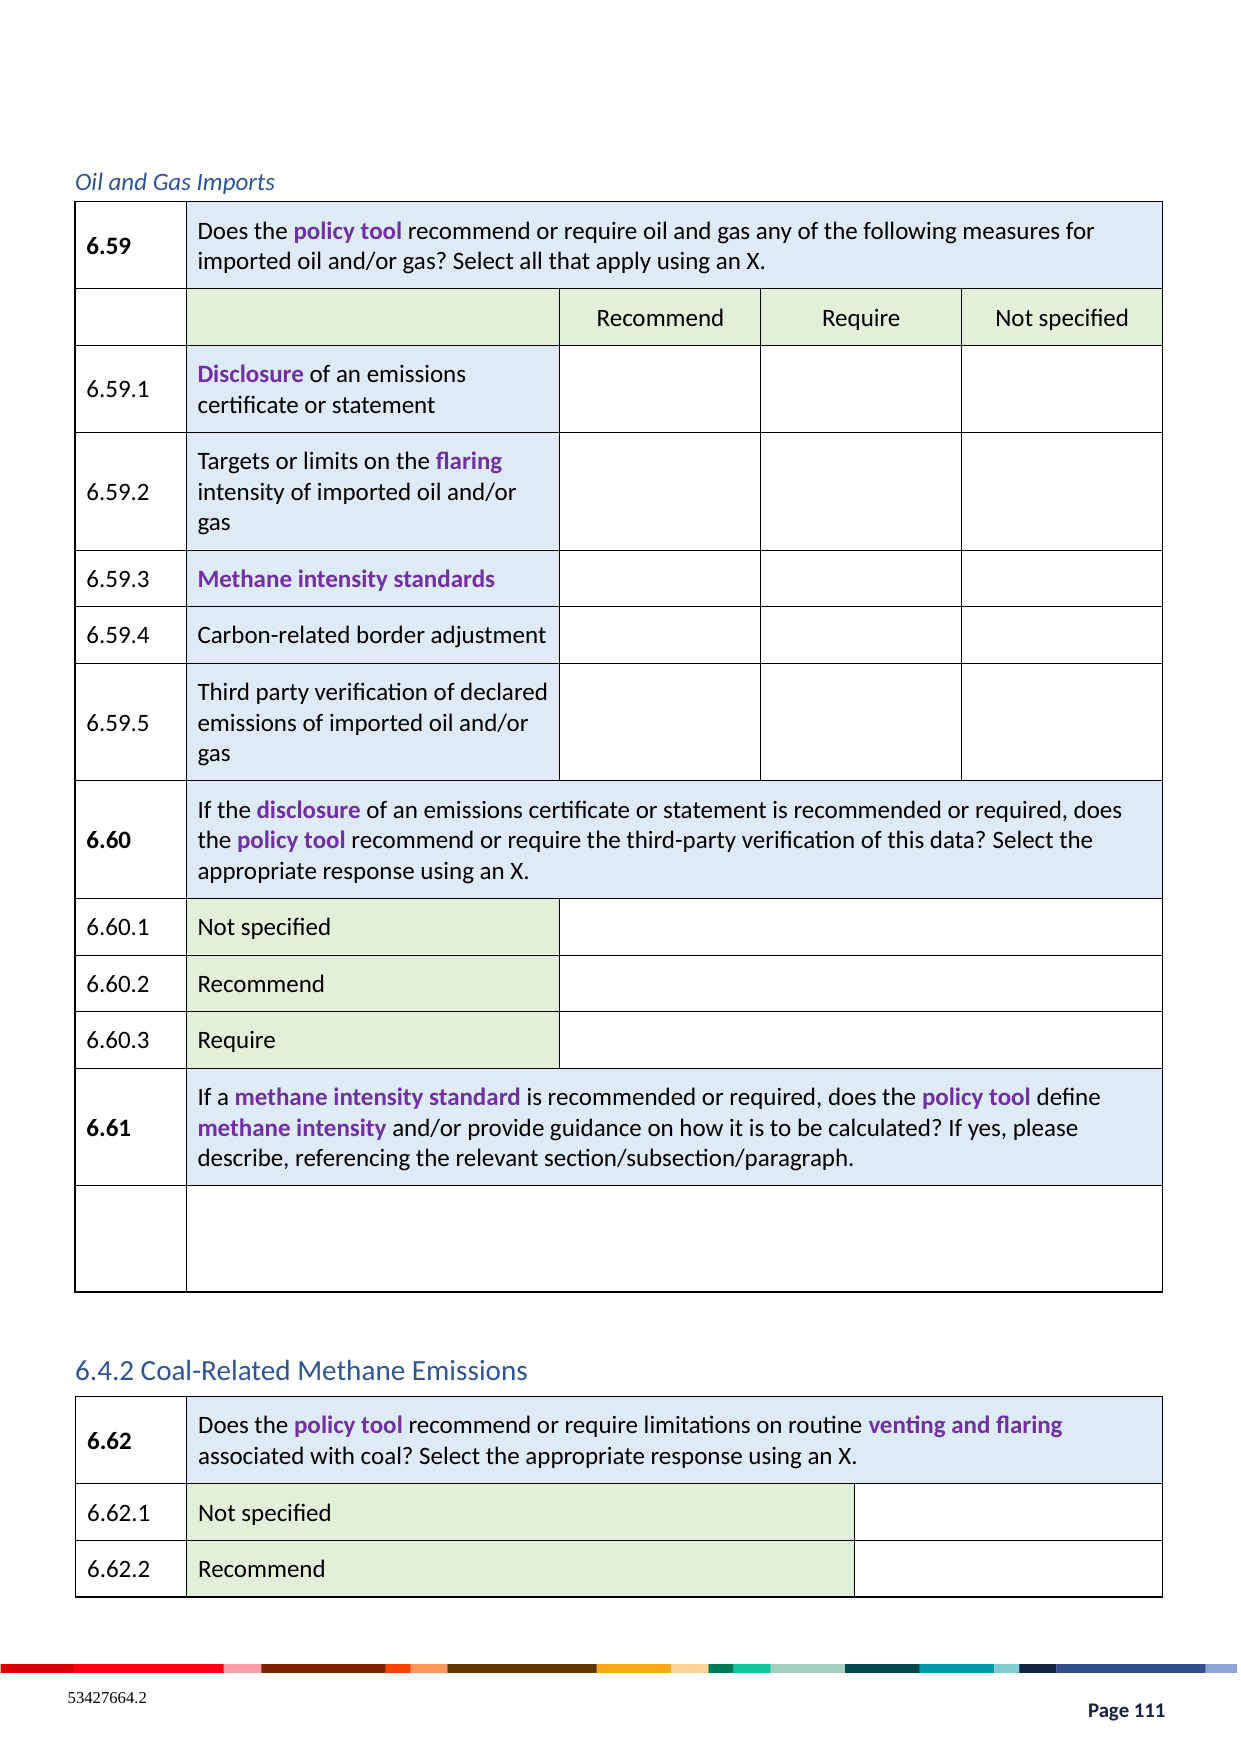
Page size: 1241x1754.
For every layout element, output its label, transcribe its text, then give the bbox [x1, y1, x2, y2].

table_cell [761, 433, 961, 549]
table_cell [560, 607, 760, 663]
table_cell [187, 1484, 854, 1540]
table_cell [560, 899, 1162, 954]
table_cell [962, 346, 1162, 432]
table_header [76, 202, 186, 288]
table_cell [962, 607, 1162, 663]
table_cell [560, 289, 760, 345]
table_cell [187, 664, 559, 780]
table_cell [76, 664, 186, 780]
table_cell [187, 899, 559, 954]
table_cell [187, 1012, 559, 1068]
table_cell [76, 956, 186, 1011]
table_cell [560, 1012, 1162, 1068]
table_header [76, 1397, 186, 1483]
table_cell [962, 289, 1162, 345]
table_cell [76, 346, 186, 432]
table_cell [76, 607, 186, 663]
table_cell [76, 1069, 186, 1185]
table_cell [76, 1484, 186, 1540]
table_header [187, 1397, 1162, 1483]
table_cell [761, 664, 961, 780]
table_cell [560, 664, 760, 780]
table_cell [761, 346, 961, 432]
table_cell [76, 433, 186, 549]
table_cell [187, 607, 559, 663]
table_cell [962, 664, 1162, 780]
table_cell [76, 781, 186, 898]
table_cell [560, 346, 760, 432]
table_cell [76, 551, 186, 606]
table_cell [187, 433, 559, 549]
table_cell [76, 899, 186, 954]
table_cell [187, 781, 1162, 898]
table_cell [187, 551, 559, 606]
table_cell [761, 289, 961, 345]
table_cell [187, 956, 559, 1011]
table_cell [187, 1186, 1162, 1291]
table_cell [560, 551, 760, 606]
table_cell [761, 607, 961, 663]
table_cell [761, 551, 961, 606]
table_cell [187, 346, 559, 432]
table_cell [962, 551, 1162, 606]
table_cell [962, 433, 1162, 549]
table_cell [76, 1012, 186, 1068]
subtitle Oil and Gas Imports [75, 167, 1165, 197]
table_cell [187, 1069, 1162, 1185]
subtitle 6.4.2 Coal-Related Methane Emissions [75, 1352, 1165, 1388]
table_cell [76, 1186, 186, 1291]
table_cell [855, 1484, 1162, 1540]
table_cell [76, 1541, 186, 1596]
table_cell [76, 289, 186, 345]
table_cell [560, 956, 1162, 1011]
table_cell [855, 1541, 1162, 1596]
picture [0, 1664, 1236, 1673]
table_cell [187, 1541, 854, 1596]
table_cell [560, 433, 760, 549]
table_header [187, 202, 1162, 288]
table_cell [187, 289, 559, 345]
